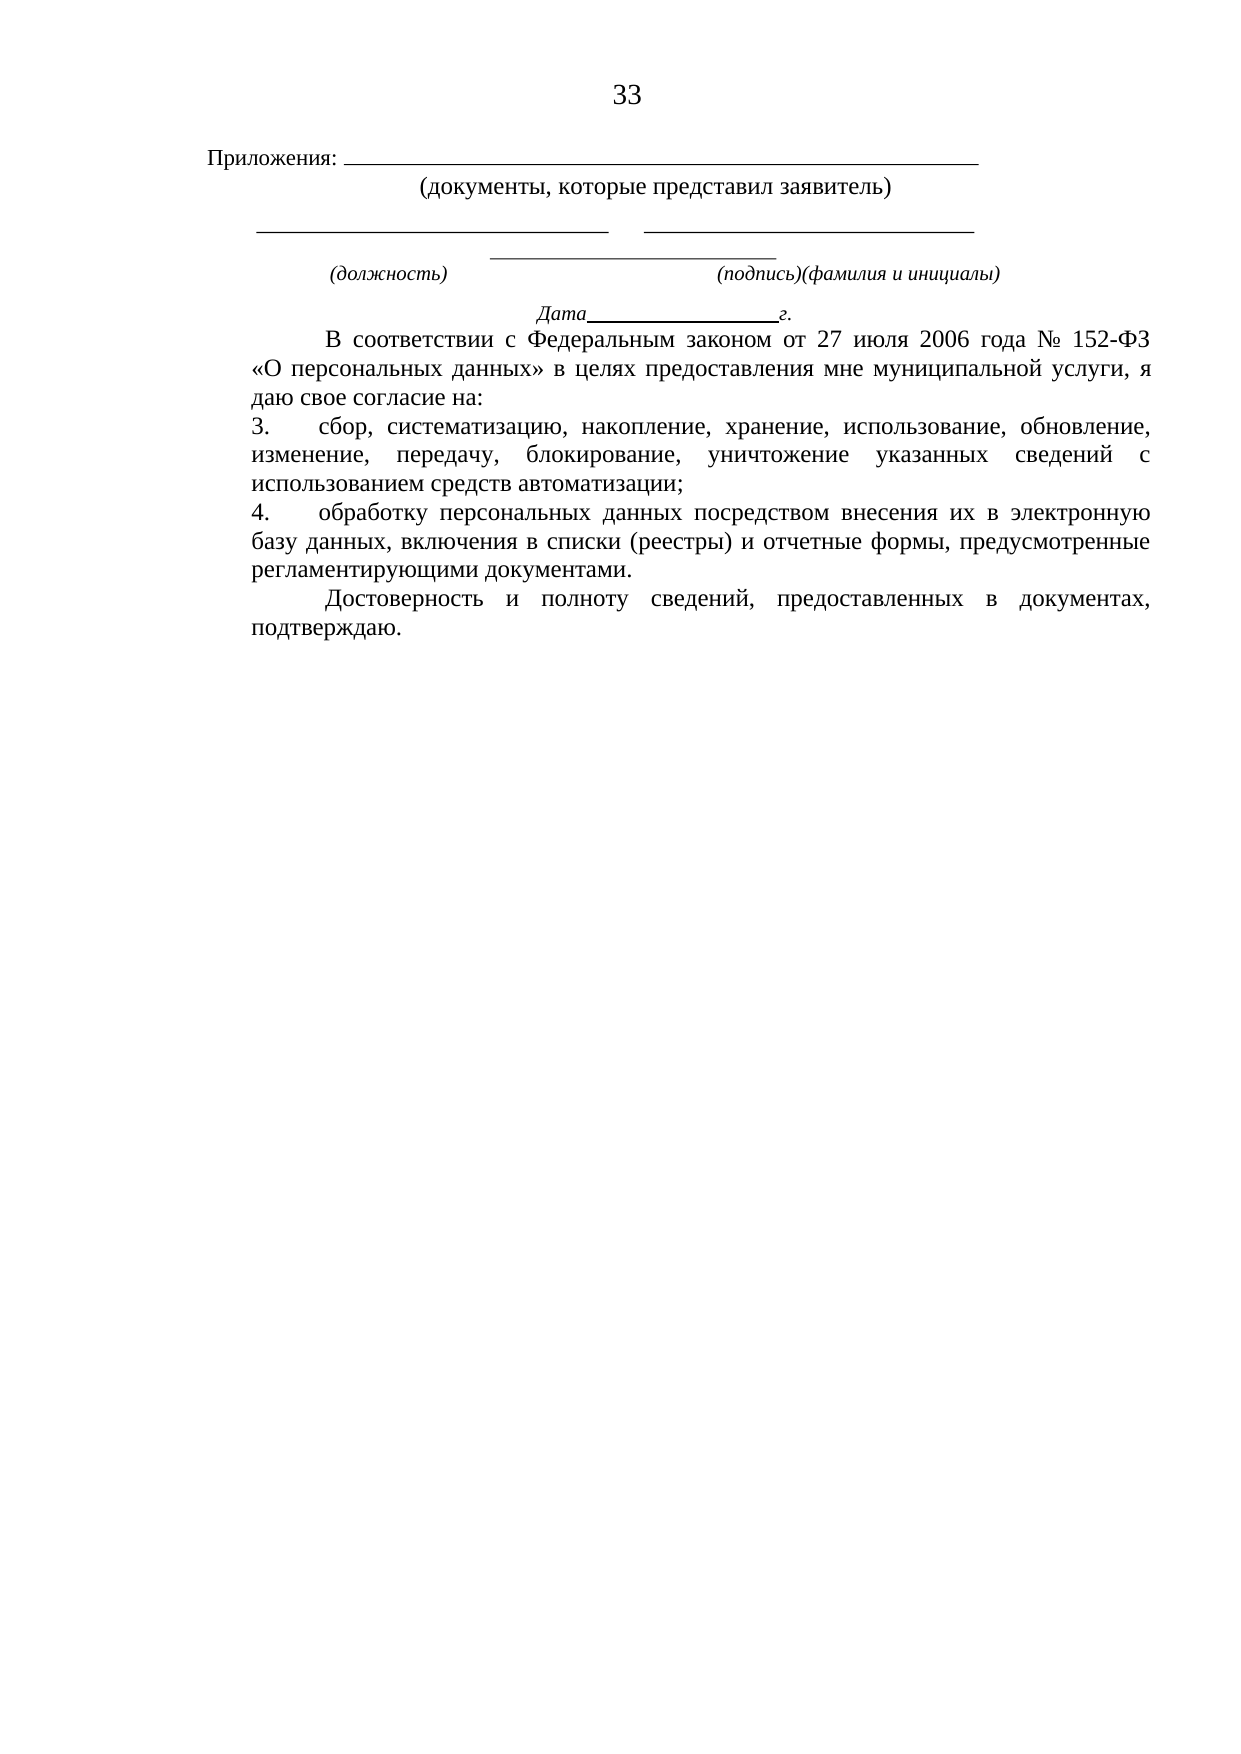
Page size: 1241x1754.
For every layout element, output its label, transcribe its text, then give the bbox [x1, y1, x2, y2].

text Дата г. [284, 300, 1047, 324]
text Достоверность и полноту сведений, предоставленных в документах, подтверждаю. [251, 583, 1151, 641]
list сбор, систематизацию, накопление, хранение, использование, обновление, изменение, передачу, блокирование, уничтожение указанных сведений с использованием средств автоматизации; [251, 411, 1151, 497]
text В соответствии с Федеральным законом от 27 июля 2006 года № 152-ФЗ «О персональных данных» в целях предоставления мне муниципальной услуги, я даю свое согласие на: [251, 324, 1151, 411]
text (должность) (подпись)(фамилия и инициалы) [284, 261, 1047, 285]
text (документы, которые представил заявитель) [207, 171, 1151, 199]
list обработку персональных данных посредством внесения их в электронную базу данных, включения в списки (реестры) и отчетные формы, предусмотренные регламентирующими документами. [251, 497, 1151, 583]
text Приложения: [207, 144, 1151, 171]
